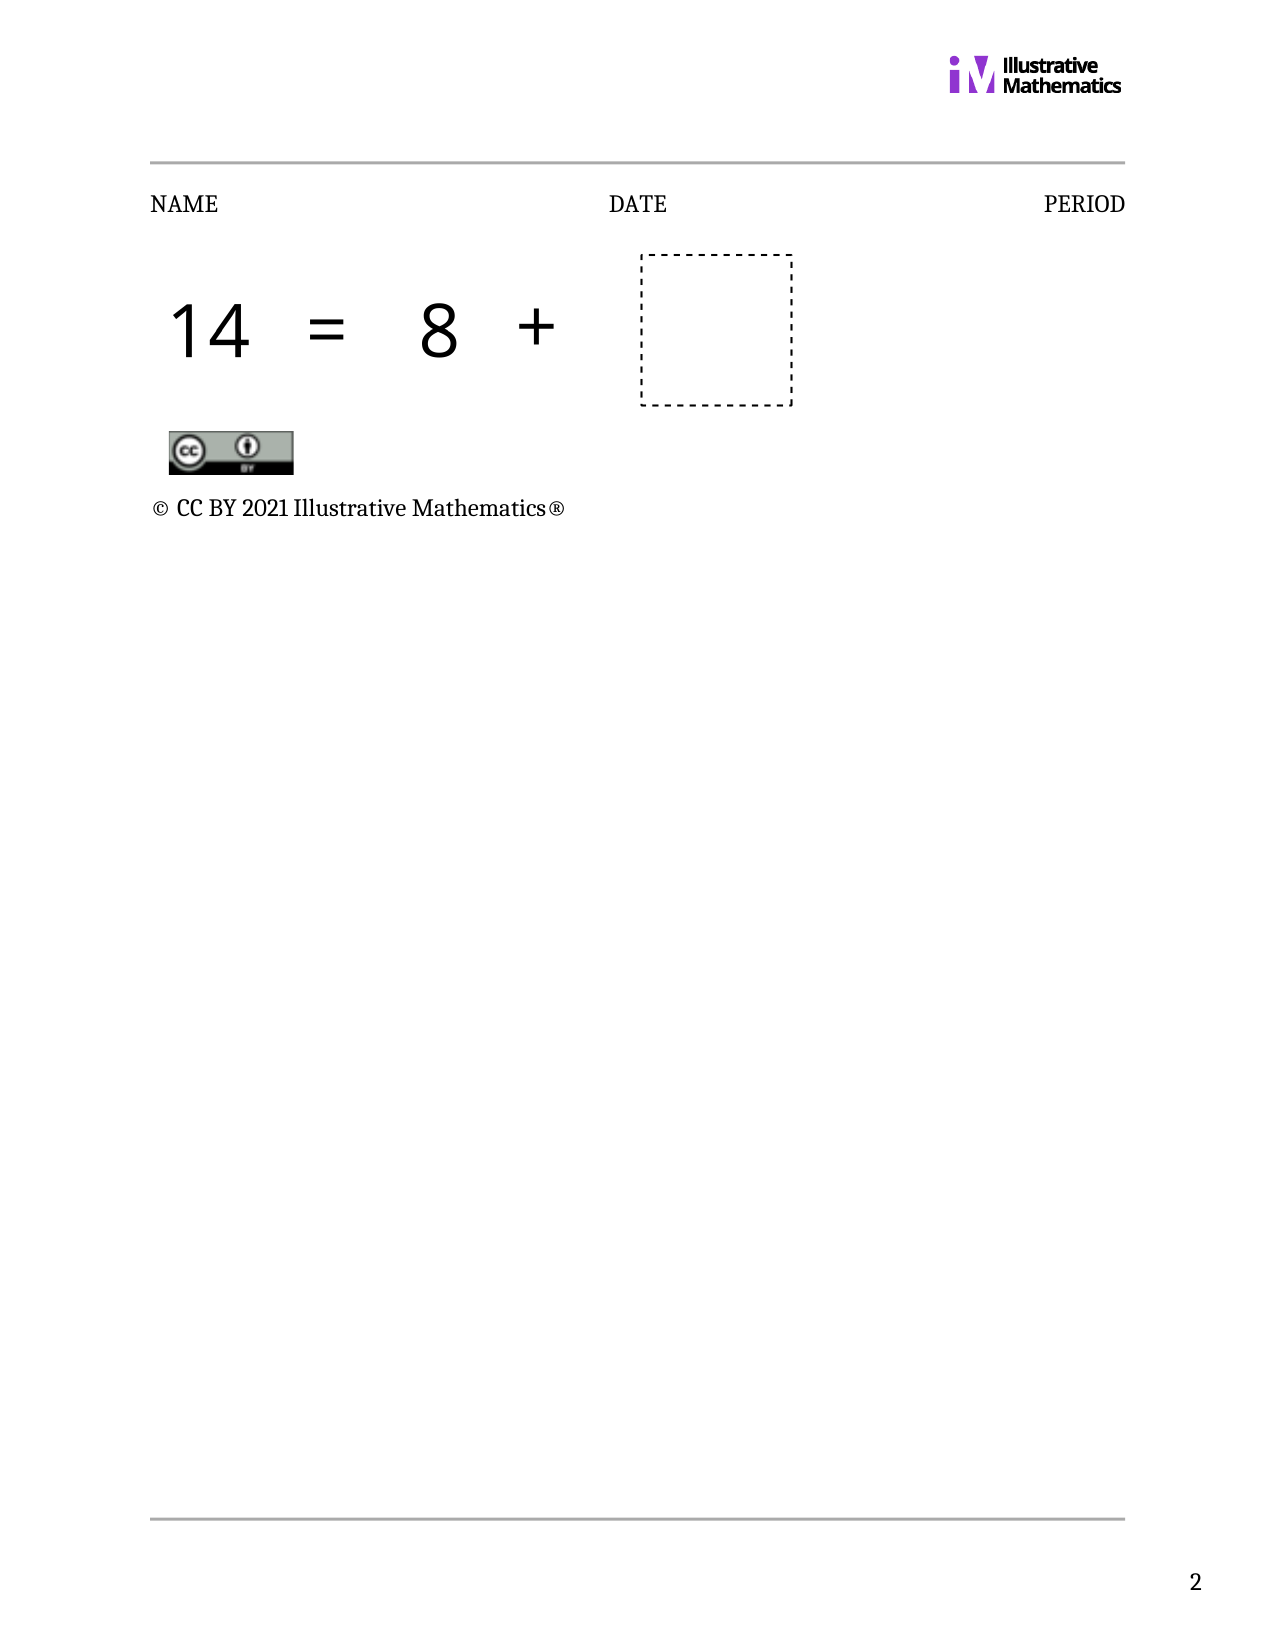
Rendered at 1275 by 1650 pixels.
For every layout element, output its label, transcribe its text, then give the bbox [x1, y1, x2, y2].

picture [949, 55, 1121, 93]
picture [168, 247, 844, 413]
picture [168, 431, 294, 475]
text © CC BY 2021 Illustrative Mathematics® [150, 494, 1125, 522]
